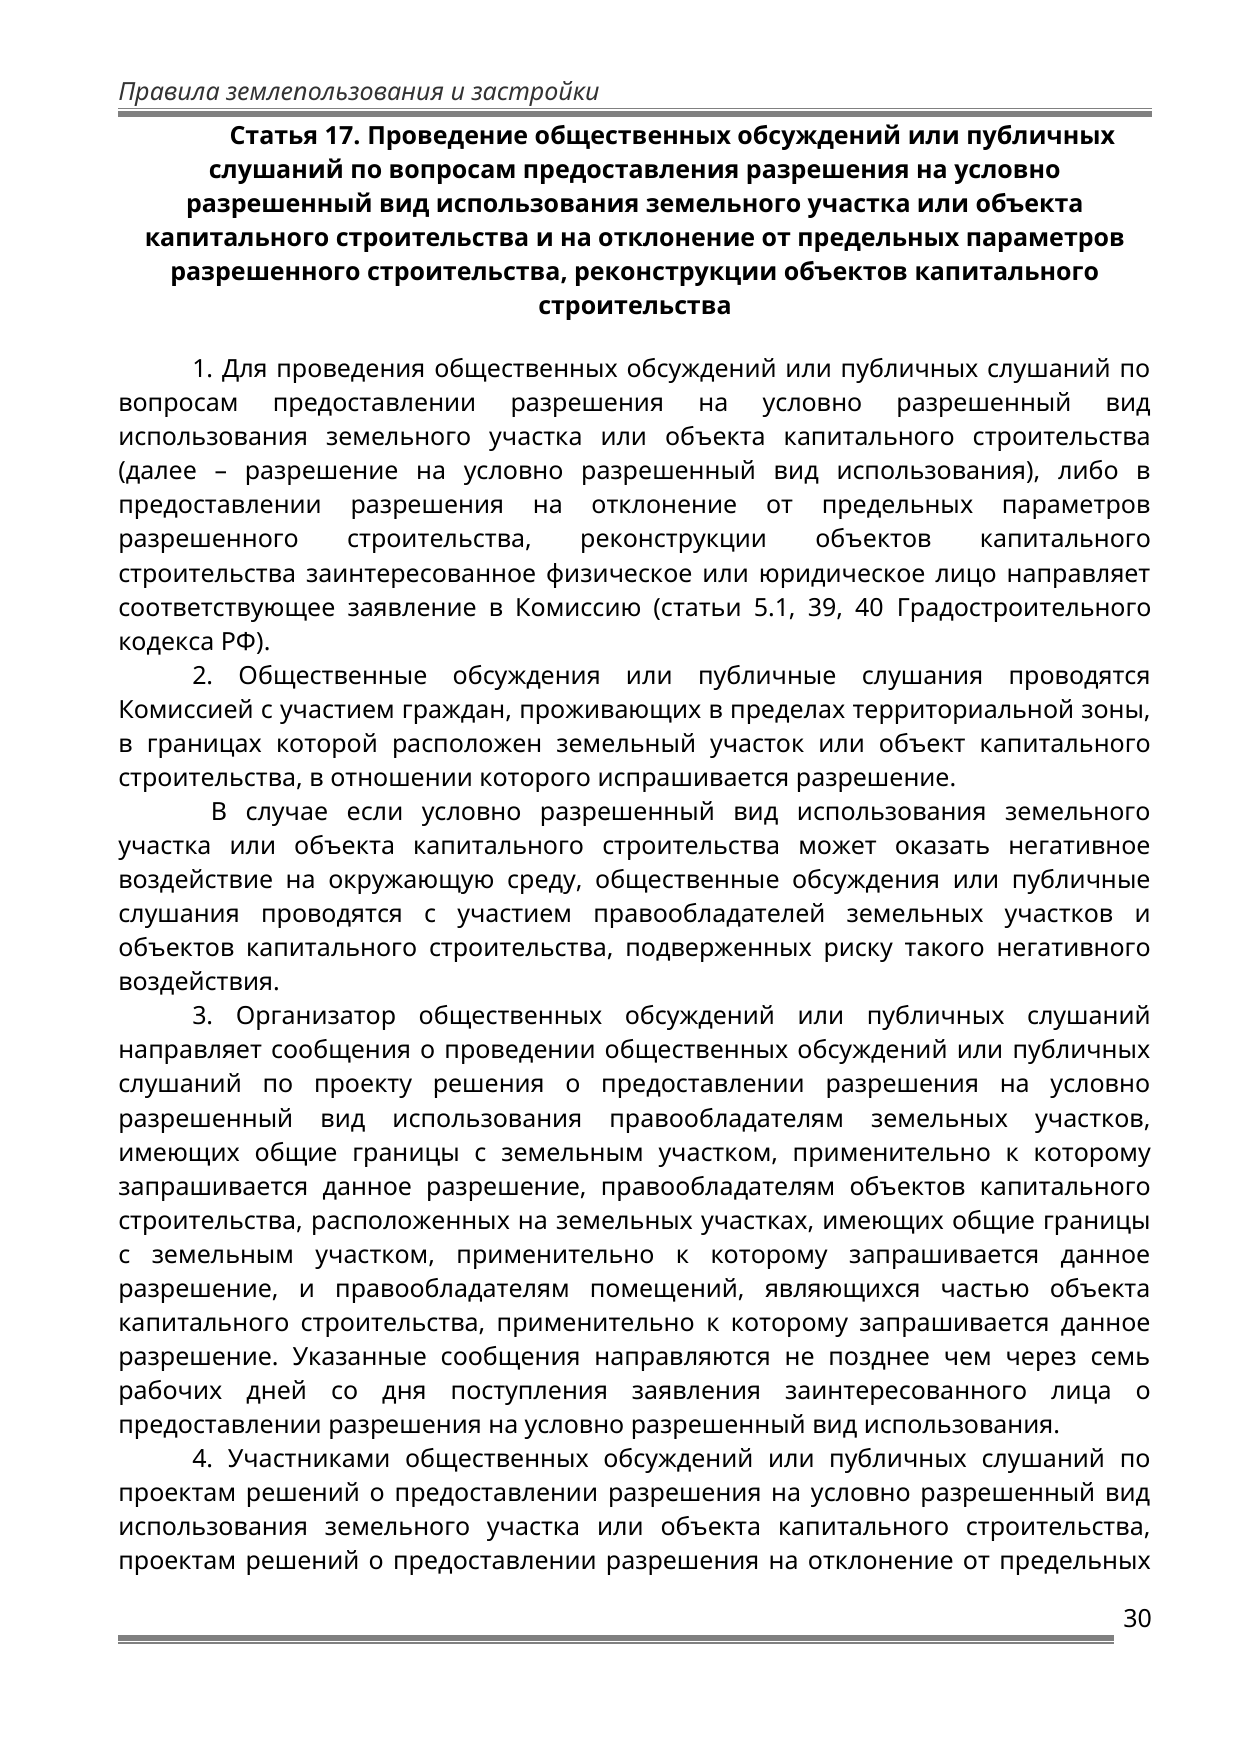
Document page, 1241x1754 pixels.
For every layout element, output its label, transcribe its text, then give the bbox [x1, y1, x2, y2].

text 2. Общественные обсуждения или публичные слушания проводятся Комиссией с участием граждан, проживающих в пределах территориальной зоны, в границах которой расположен земельный участок или объект капитального строительства, в отношении которого испрашивается разрешение. [118, 657, 1152, 794]
text В случае если условно разрешенный вид использования земельного участка или объекта капитального строительства может оказать негативное воздействие на окружающую среду, общественные обсуждения или публичные слушания проводятся с участием правообладателей земельных участков и объектов капитального строительства, подверженных риску такого негативного воздействия. [118, 794, 1152, 998]
text Статья 17. Проведение общественных обсуждений или публичных слушаний по вопросам предоставления разрешения на условно разрешенный вид использования земельного участка или объекта капитального строительства и на отклонение от предельных параметров разрешенного строительства, реконструкции объектов капитального строительства [118, 117, 1152, 322]
text 3. Организатор общественных обсуждений или публичных слушаний направляет сообщения о проведении общественных обсуждений или публичных слушаний по проекту решения о предоставлении разрешения на условно разрешенный вид использования правообладателям земельных участков, имеющих общие границы с земельным участком, применительно к которому запрашивается данное разрешение, правообладателям объектов капитального строительства, расположенных на земельных участках, имеющих общие границы с земельным участком, применительно к которому запрашивается данное разрешение, и правообладателям помещений, являющихся частью объекта капитального строительства, применительно к которому запрашивается данное разрешение. Указанные сообщения направляются не позднее чем через семь рабочих дней со дня поступления заявления заинтересованного лица о предоставлении разрешения на условно разрешенный вид использования. [118, 998, 1152, 1441]
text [118, 1441, 1152, 1577]
text 1. Для проведения общественных обсуждений или публичных слушаний по вопросам предоставлении разрешения на условно разрешенный вид использования земельного участка или объекта капитального строительства (далее – разрешение на условно разрешенный вид использования), либо в предоставлении разрешения на отклонение от предельных параметров разрешенного строительства, реконструкции объектов капитального строительства заинтересованное физическое или юридическое лицо направляет соответствующее заявление в Комиссию (статьи 5.1, 39, 40 Градостроительного кодекса РФ). [118, 351, 1152, 657]
